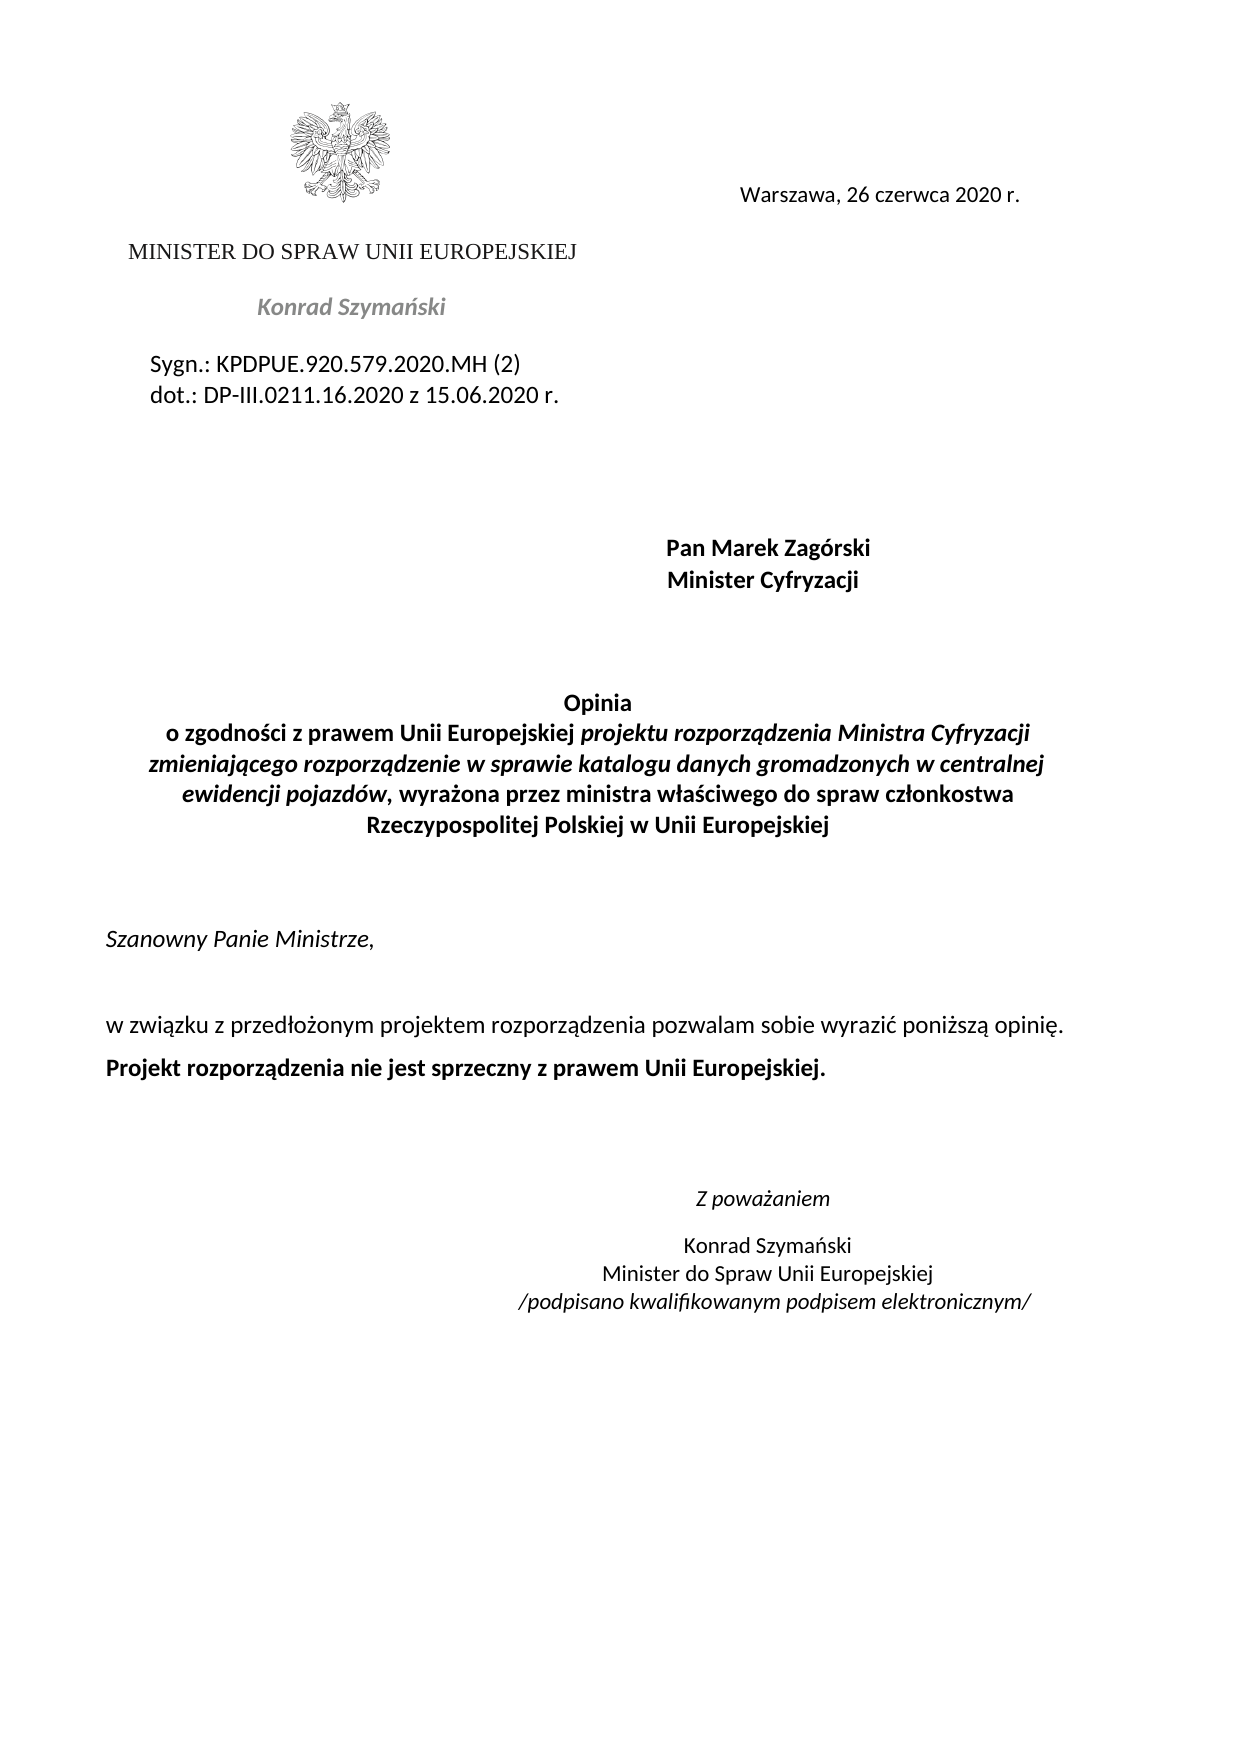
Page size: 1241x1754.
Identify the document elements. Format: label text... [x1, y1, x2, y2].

text Szanowny Panie Ministrze, [106, 923, 1090, 953]
text o zgodności z prawem Unii Europejskiej projektu rozporządzenia Ministra Cyfryzacji zmieniającego rozporządzenie w sprawie katalogu danych gromadzonych w centralnej [106, 717, 1090, 778]
text Sygn.: KPDPUE.920.579.2020.MH (2) [150, 349, 1095, 379]
text Minister do Spraw Unii Europejskiej [445, 1259, 1090, 1287]
text Pan Marek Zagórski [106, 532, 1090, 562]
text Konrad Szymański [88, 291, 617, 322]
text /podpisano kwalifikowanym podpisem elektronicznym/ [519, 1287, 1090, 1315]
text w związku z przedłożonym projektem rozporządzenia pozwalam sobie wyrazić poniższą opinię. [106, 1009, 1090, 1039]
text dot.: DP-III.0211.16.2020 z 15.06.2020 r. [150, 379, 1095, 410]
picture [289, 101, 390, 203]
text Warszawa, 26 czerwca 2020 r. [279, 102, 1090, 208]
text Minister Cyfryzacji [667, 565, 1090, 595]
text Konrad Szymański [445, 1231, 1090, 1259]
text MINISTER DO SPRAW UNII EUROPEJSKIEJ [88, 238, 617, 265]
text ewidencji pojazdów, wyrażona przez ministra właściwego do spraw członkostwa Rzeczypospolitej Polskiej w Unii Europejskiej [106, 778, 1090, 839]
text Z poważaniem [666, 1184, 1090, 1212]
text Opinia [106, 687, 1090, 717]
text Projekt rozporządzenia nie jest sprzeczny z prawem Unii Europejskiej. [106, 1052, 1090, 1082]
